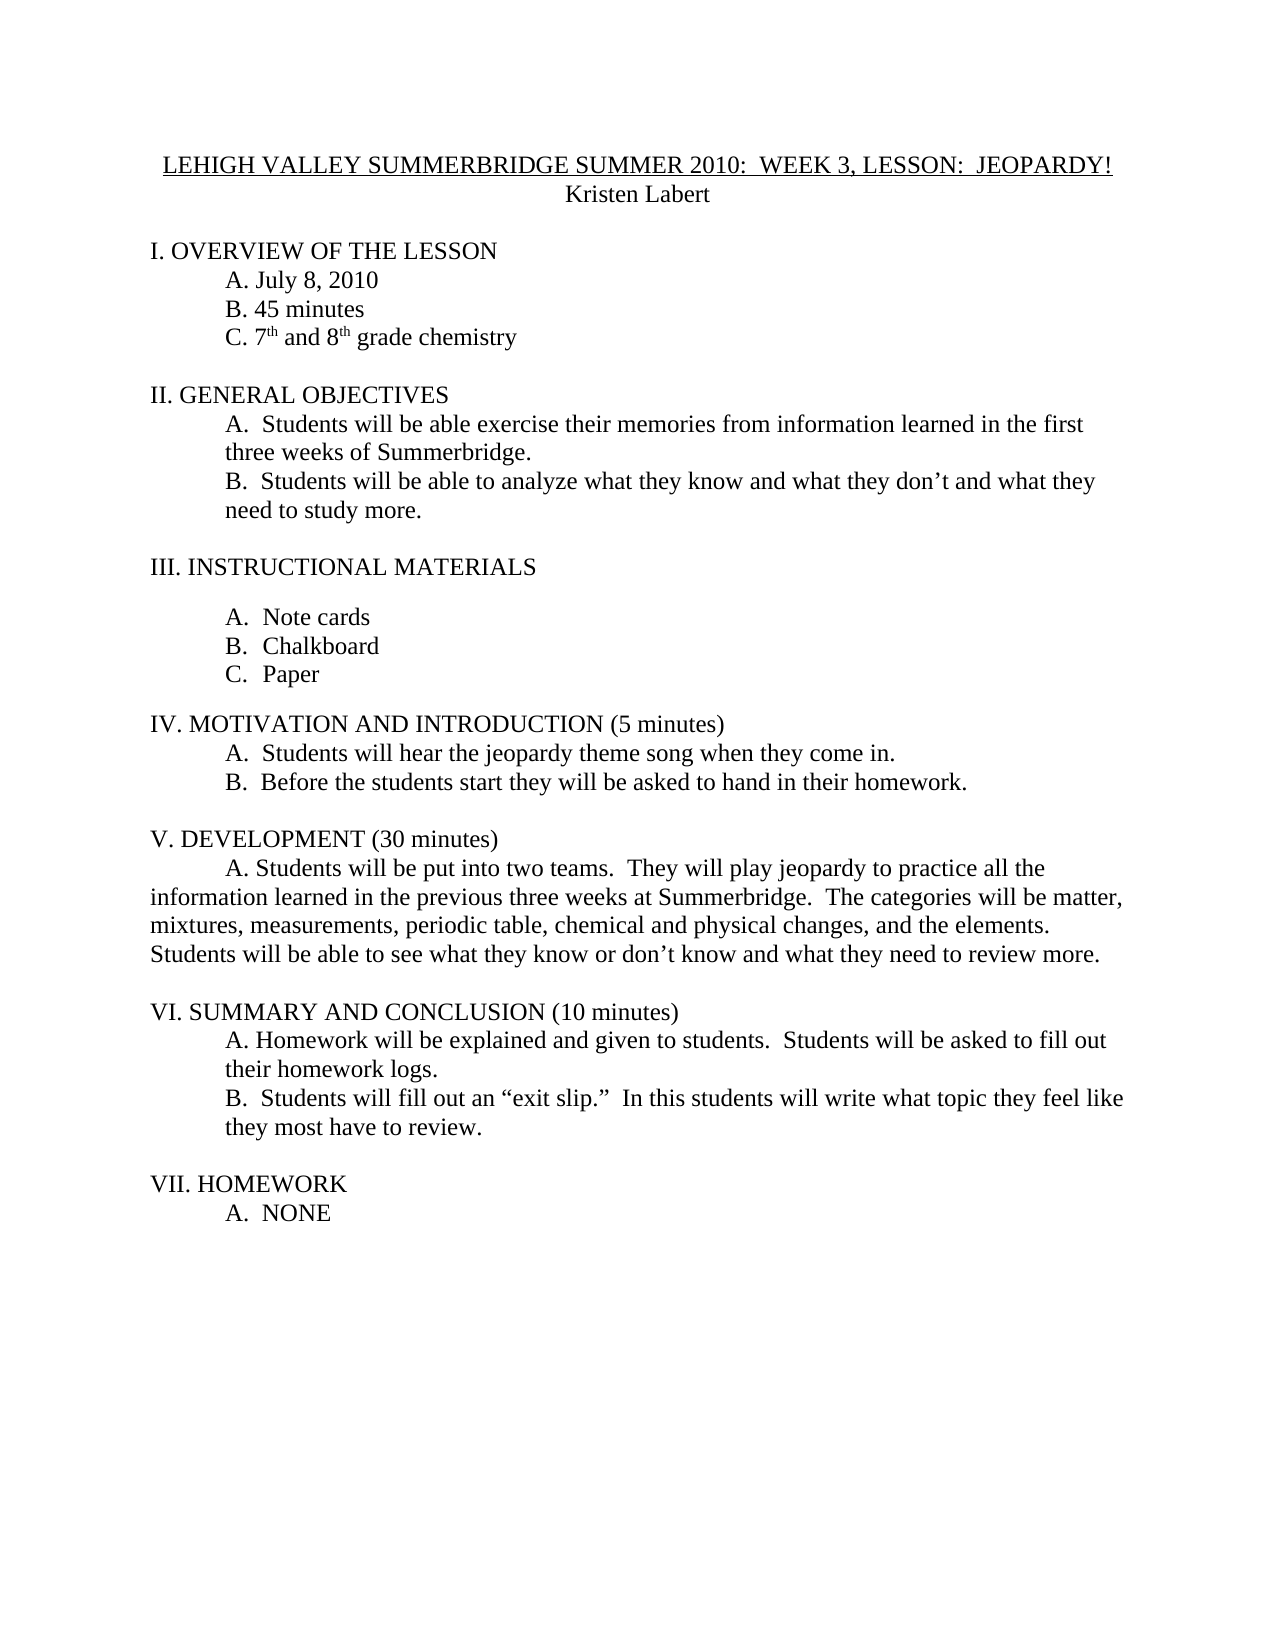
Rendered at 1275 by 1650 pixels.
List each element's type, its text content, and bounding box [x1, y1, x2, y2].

text V. DEVELOPMENT (30 minutes) [150, 824, 1125, 853]
text IV. MOTIVATION AND INTRODUCTION (5 minutes) [150, 709, 1125, 738]
text B. Before the students start they will be asked to hand in their homework. [150, 767, 1125, 795]
list Note cards [225, 602, 1125, 631]
text A. Students will hear the jeopardy theme song when they come in. [150, 738, 1125, 767]
text A. Students will be put into two teams. They will play jeopardy to practice all the information learned in the previous three weeks at Summerbridge. The categories will be matter, mixtures, measurements, periodic table, chemical and physical changes, and the elements. Students will be able to see what they know or don’t know and what they need to review more. [150, 853, 1125, 968]
text B. Students will fill out an “exit slip.” In this students will write what topic they feel like they most have to review. [225, 1083, 1125, 1140]
text B. 45 minutes [150, 294, 1125, 322]
text II. GENERAL OBJECTIVES [150, 380, 1125, 409]
text A. NONE [225, 1198, 1125, 1227]
text A. Students will be able exercise their memories from information learned in the first three weeks of Summerbridge. [225, 409, 1125, 466]
text Kristen Labert [150, 179, 1125, 207]
text VI. SUMMARY AND CONCLUSION (10 minutes) [150, 997, 1125, 1025]
text A. Homework will be explained and given to students. Students will be asked to fill out their homework logs. [225, 1025, 1125, 1083]
text A. July 8, 2010 [150, 265, 1125, 294]
list Paper [225, 659, 1125, 688]
text B. Students will be able to analyze what they know and what they don’t and what they need to study more. [225, 466, 1125, 524]
text I. OVERVIEW OF THE LESSON [150, 236, 1125, 265]
text LEHIGH VALLEY SUMMERBRIDGE SUMMER 2010: WEEK 3, LESSON: JEOPARDY! [150, 150, 1125, 179]
text VII. HOMEWORK [150, 1169, 1125, 1198]
text C. 7th and 8th grade chemistry [150, 322, 1125, 351]
text III. INSTRUCTIONAL MATERIALS [150, 552, 1125, 581]
list Chalkboard [225, 631, 1125, 659]
